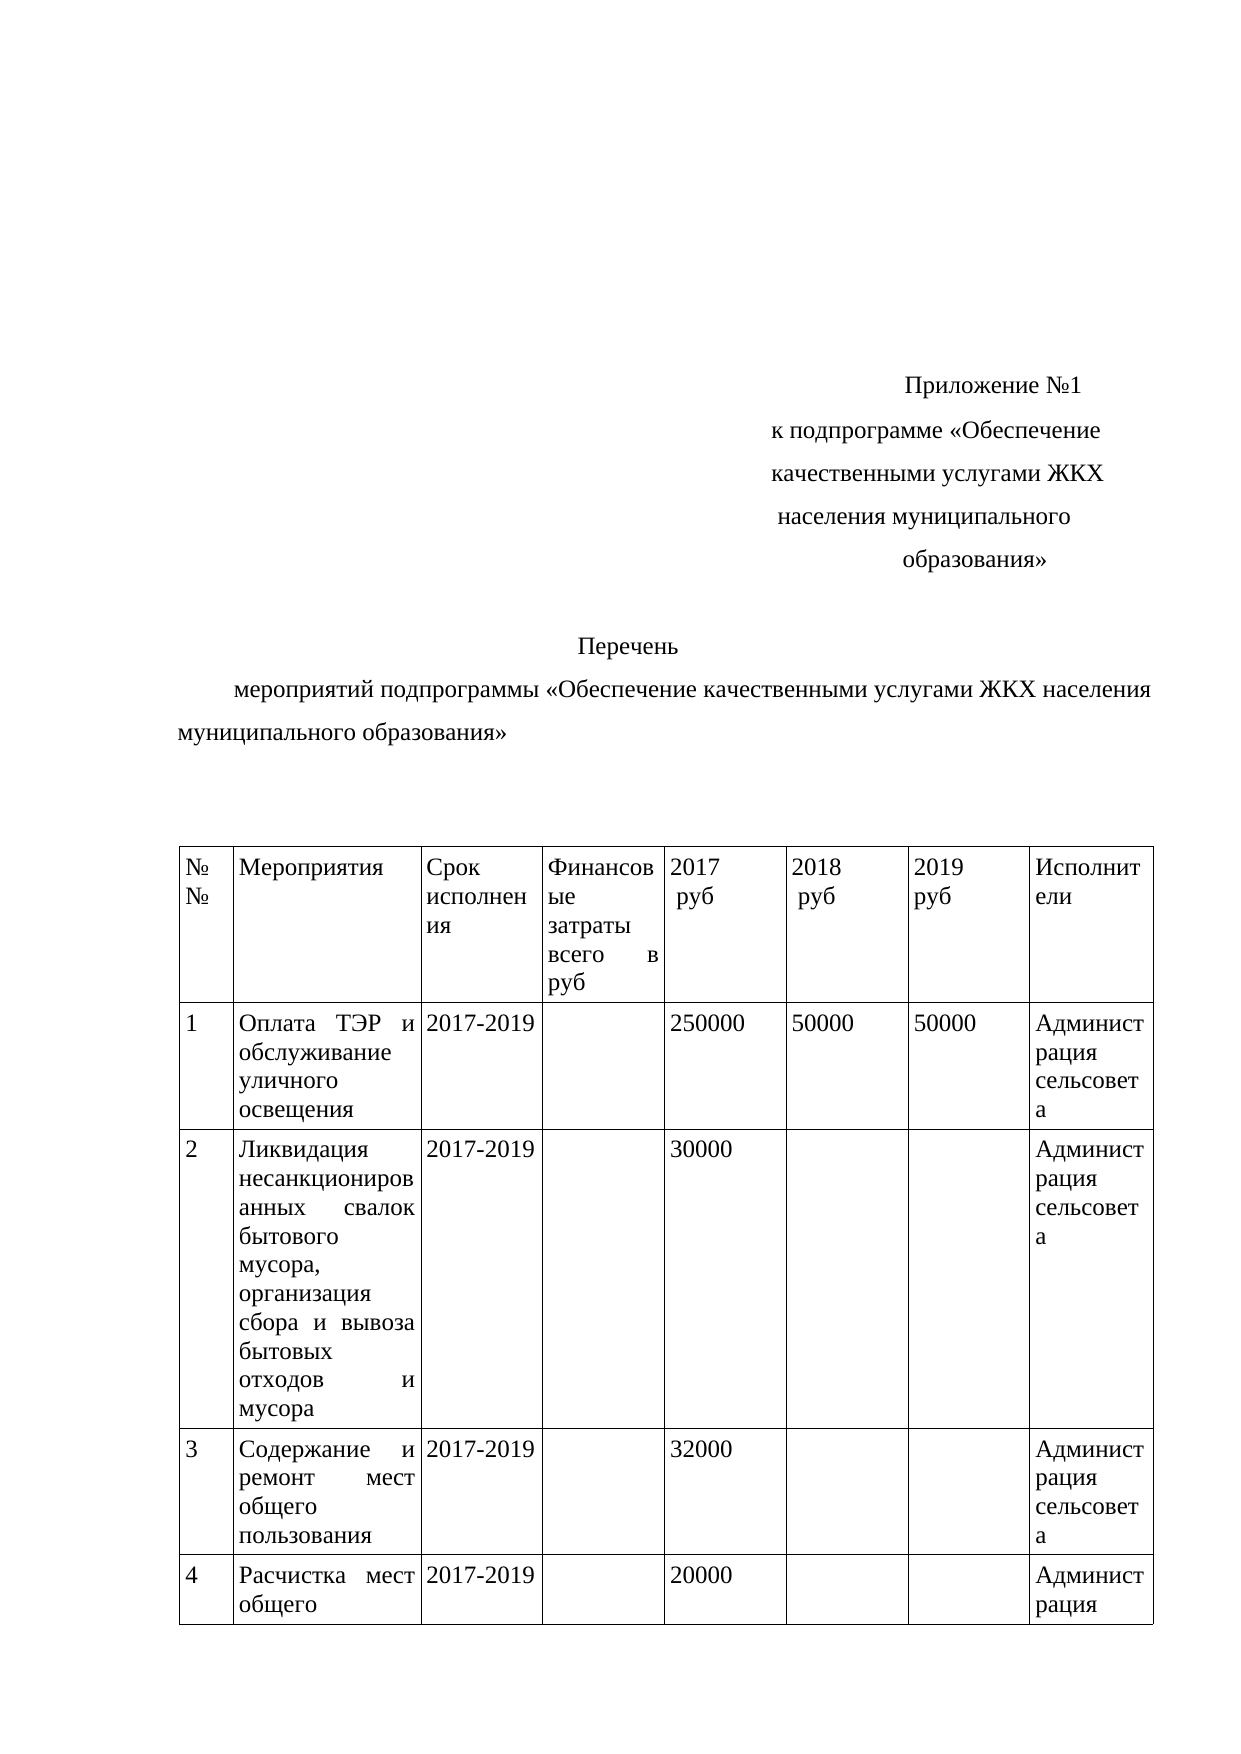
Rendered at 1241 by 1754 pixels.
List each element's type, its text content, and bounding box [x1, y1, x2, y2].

table_header 2018 руб [787, 847, 908, 1002]
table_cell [234, 1555, 421, 1623]
table_header 2019 руб [909, 847, 1029, 1002]
table_header №№ [180, 847, 233, 1002]
table_cell 2017-2019 [422, 1130, 542, 1428]
table_cell 30000 [665, 1130, 786, 1428]
table_cell [787, 1429, 908, 1554]
table_cell 50000 [909, 1003, 1029, 1128]
text качественными услугами ЖКХ [177, 458, 1152, 487]
text образования» [177, 544, 1152, 573]
table_cell [909, 1555, 1029, 1623]
table_cell 2017-2019 [422, 1555, 542, 1623]
table_cell 4 [180, 1555, 233, 1623]
table_header Финансовые затраты всего в руб [543, 847, 664, 1002]
table_header Срок исполнения [422, 847, 542, 1002]
table_cell Администрация сельсовета [1030, 1429, 1153, 1554]
table_header Мероприятия [234, 847, 421, 1002]
table_cell 1 [180, 1003, 233, 1128]
table_cell Ликвидация несанкционированных свалок бытового мусора, организация сбора и вывоза бытовых отходов и мусора [234, 1130, 421, 1428]
text Приложение №1 [177, 370, 1152, 398]
table_cell [543, 1555, 664, 1623]
table_cell Содержание и ремонт мест общего пользования [234, 1429, 421, 1554]
table_cell 2017-2019 [422, 1003, 542, 1128]
table_cell Оплата ТЭР и обслуживание уличного освещения [234, 1003, 421, 1128]
table_cell [543, 1130, 664, 1428]
table_cell [787, 1130, 908, 1428]
table_cell 250000 [665, 1003, 786, 1128]
table_cell [543, 1003, 664, 1128]
text к подпрограмме «Обеспечение [177, 415, 1152, 444]
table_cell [1030, 1555, 1153, 1623]
table_header Исполнители [1030, 847, 1153, 1002]
text населения муниципального [177, 501, 1152, 530]
table_cell 2017-2019 [422, 1429, 542, 1554]
table_cell [543, 1429, 664, 1554]
table_cell 32000 [665, 1429, 786, 1554]
table_cell [909, 1130, 1029, 1428]
table_cell 20000 [665, 1555, 786, 1623]
table_cell 2 [180, 1130, 233, 1428]
table_cell Администрация сельсовета [1030, 1003, 1153, 1128]
table_cell Администрация сельсовета [1030, 1130, 1153, 1428]
text мероприятий подпрограммы «Обеспечение качественными услугами ЖКХ населения муниципального образования» [177, 674, 1152, 746]
table_cell [909, 1429, 1029, 1554]
table_header 2017 руб [665, 847, 786, 1002]
table_cell 50000 [787, 1003, 908, 1128]
table_cell 3 [180, 1429, 233, 1554]
text Перечень [177, 631, 1152, 659]
table_cell [787, 1555, 908, 1623]
